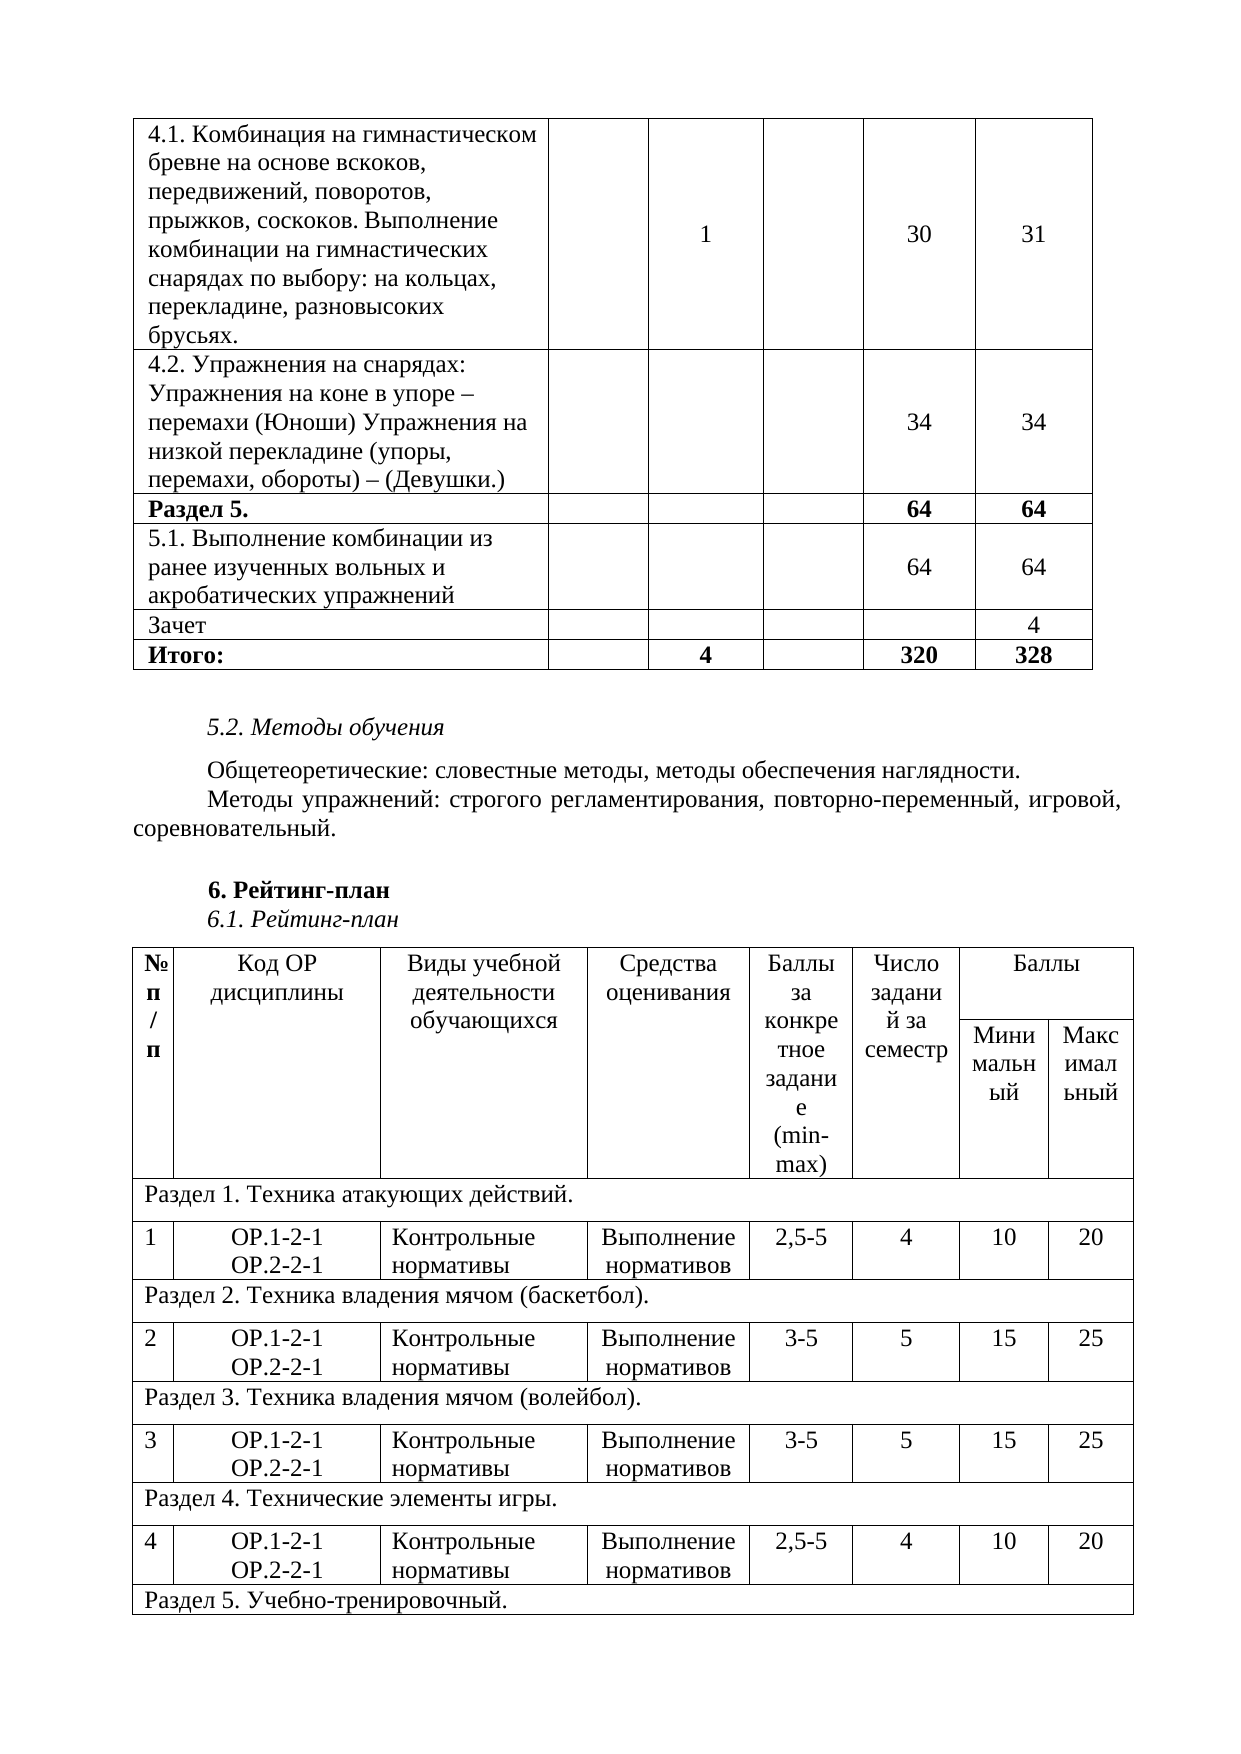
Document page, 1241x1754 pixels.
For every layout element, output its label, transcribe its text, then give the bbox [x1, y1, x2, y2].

table_cell Контрольные нормативы [381, 1222, 587, 1279]
table_cell [764, 524, 863, 609]
table_cell 5.1. Выполнение комбинации из ранее изученных вольных и акробатических упражнений [134, 524, 548, 609]
table_cell Выполнение нормативов [588, 1526, 749, 1584]
table_cell 2,5-5 [750, 1222, 852, 1279]
table_cell [549, 494, 648, 522]
table_cell 64 [976, 524, 1092, 609]
table_cell Контрольные нормативы [381, 1526, 587, 1584]
table_cell 25 [1049, 1425, 1133, 1482]
table_cell 64 [864, 524, 975, 609]
table_cell [549, 610, 648, 639]
table_cell 10 [960, 1526, 1048, 1584]
table_cell 64 [976, 494, 1092, 522]
table_cell 25 [1049, 1323, 1133, 1381]
table_header Число заданий за семестр [853, 948, 959, 1178]
table_cell [549, 640, 648, 669]
table_cell 4 [853, 1222, 959, 1279]
table_cell [649, 610, 763, 639]
table_cell [764, 494, 863, 522]
table_cell [764, 610, 863, 639]
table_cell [133, 1585, 1133, 1613]
table_header Баллы [960, 948, 1133, 1019]
table_cell [864, 610, 975, 639]
table_cell Раздел 1. Техника атакующих действий. [133, 1179, 1133, 1221]
table_cell [764, 350, 863, 493]
table_cell Контрольные нормативы [381, 1323, 587, 1381]
table_cell Выполнение нормативов [588, 1323, 749, 1381]
table_cell 34 [976, 350, 1092, 493]
table_cell 4 [649, 640, 763, 669]
table_cell 34 [864, 350, 975, 493]
table_cell [649, 350, 763, 493]
table_cell Минимальный [960, 1020, 1048, 1178]
table_header Виды учебной деятельности обучающихся [381, 948, 587, 1178]
table_cell [649, 524, 763, 609]
table_cell 3-5 [750, 1323, 852, 1381]
table_cell 4 [853, 1526, 959, 1584]
table_cell 1 [133, 1222, 173, 1279]
table_cell Выполнение нормативов [588, 1425, 749, 1482]
table_cell 2 [133, 1323, 173, 1381]
table_cell [764, 640, 863, 669]
table_cell [549, 119, 648, 349]
table_cell 15 [960, 1323, 1048, 1381]
table_cell 328 [976, 640, 1092, 669]
table_cell [764, 119, 863, 349]
table_cell 5 [853, 1425, 959, 1482]
table_header Средства оценивания [588, 948, 749, 1178]
table_cell 20 [1049, 1526, 1133, 1584]
text Методы упражнений: строгого регламентирования, повторно-переменный, игровой, соревновательный. [133, 784, 1122, 842]
table_cell 3-5 [750, 1425, 852, 1482]
table_cell ОР.1-2-1 ОР.2-2-1 [174, 1323, 380, 1381]
table_cell [549, 350, 648, 493]
table_cell Раздел 5. [134, 494, 548, 522]
table_cell 4 [976, 610, 1092, 639]
text Общетеоретические: словестные методы, методы обеспечения наглядности. [133, 756, 1122, 784]
table_header Код ОР дисциплины [174, 948, 380, 1178]
table_cell 15 [960, 1425, 1048, 1482]
table_header № п/п [133, 948, 173, 1178]
table_cell Раздел 2. Техника владения мячом (баскетбол). [133, 1280, 1133, 1322]
table_cell Итого: [134, 640, 548, 669]
table_cell ОР.1-2-1 ОР.2-2-1 [174, 1222, 380, 1279]
table_cell Раздел 3. Техника владения мячом (волейбол). [133, 1382, 1133, 1424]
table_cell ОР.1-2-1 ОР.2-2-1 [174, 1425, 380, 1482]
table_cell 20 [1049, 1222, 1133, 1279]
table_cell ОР.1-2-1 ОР.2-2-1 [174, 1526, 380, 1584]
table_cell 4 [133, 1526, 173, 1584]
table_cell 10 [960, 1222, 1048, 1279]
table_cell 3 [133, 1425, 173, 1482]
table_cell Выполнение нормативов [588, 1222, 749, 1279]
table_header Баллы за конкретное задание (min-max) [750, 948, 852, 1178]
table_cell 64 [864, 494, 975, 522]
table_cell Раздел 4. Технические элементы игры. [133, 1483, 1133, 1525]
table_cell [549, 524, 648, 609]
table_cell 30 [864, 119, 975, 349]
table_cell 2,5-5 [750, 1526, 852, 1584]
table_cell Максимальный [1049, 1020, 1133, 1178]
text 6. Рейтинг-план [133, 875, 1122, 904]
table_cell 31 [976, 119, 1092, 349]
table_cell [649, 494, 763, 522]
table_cell 1 [649, 119, 763, 349]
table_cell 320 [864, 640, 975, 669]
table_cell 5 [853, 1323, 959, 1381]
table_cell Контрольные нормативы [381, 1425, 587, 1482]
text 5.2. Методы обучения [133, 712, 1122, 741]
table_cell 4.1. Комбинация на гимнастическом бревне на основе вскоков, передвижений, поворотов, прыжков, соскоков. Выполнение комбинации на гимнастических снарядах по выбору: на кольцах, перекладине, разновысоких брусьях. [134, 119, 548, 349]
table_cell 4.2. Упражнения на снарядах: Упражнения на коне в упоре – перемахи (Юноши) Упражнения на низкой перекладине (упоры, перемахи, обороты) – (Девушки.) [134, 350, 548, 493]
text 6.1. Рейтинг-план [133, 904, 1122, 932]
table_cell Зачет [134, 610, 548, 639]
